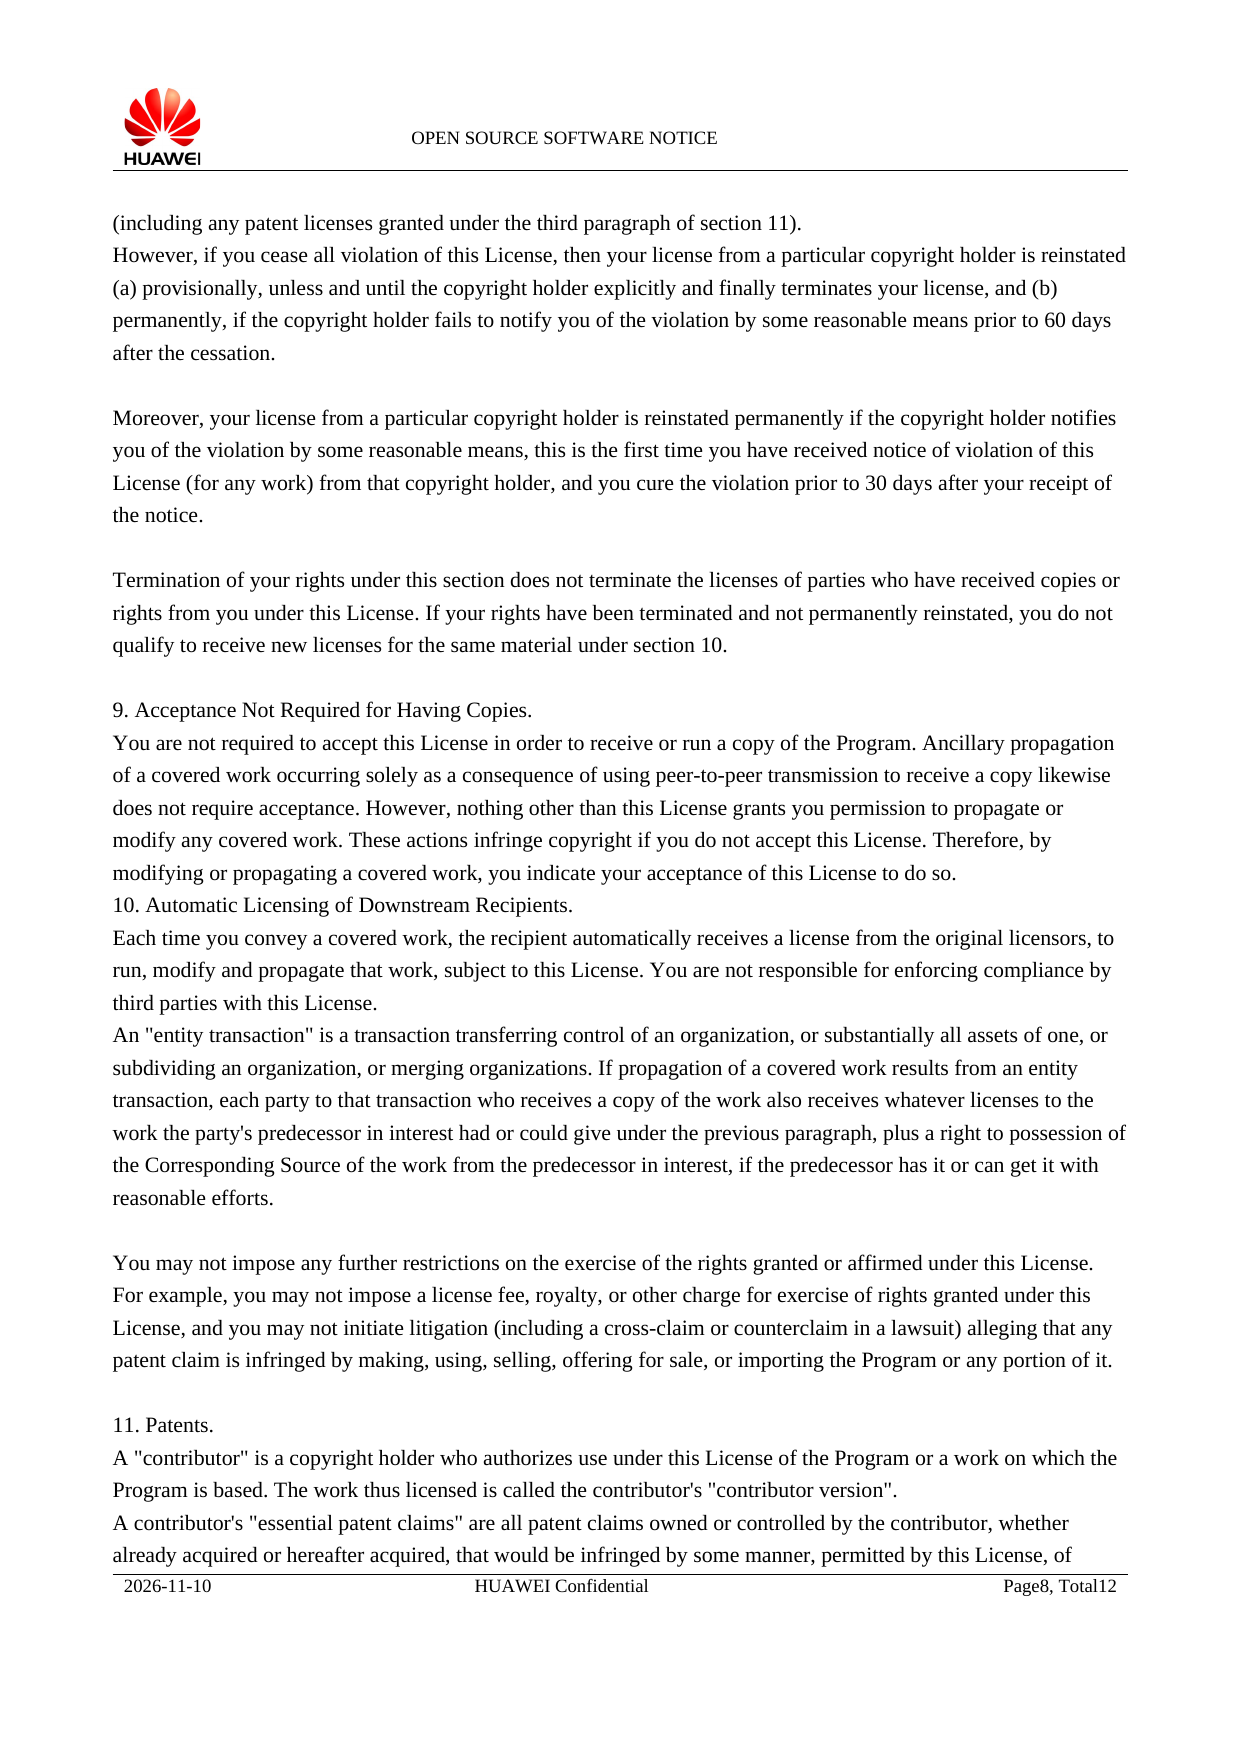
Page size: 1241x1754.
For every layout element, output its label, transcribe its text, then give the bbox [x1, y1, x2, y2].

picture [124, 88, 201, 165]
